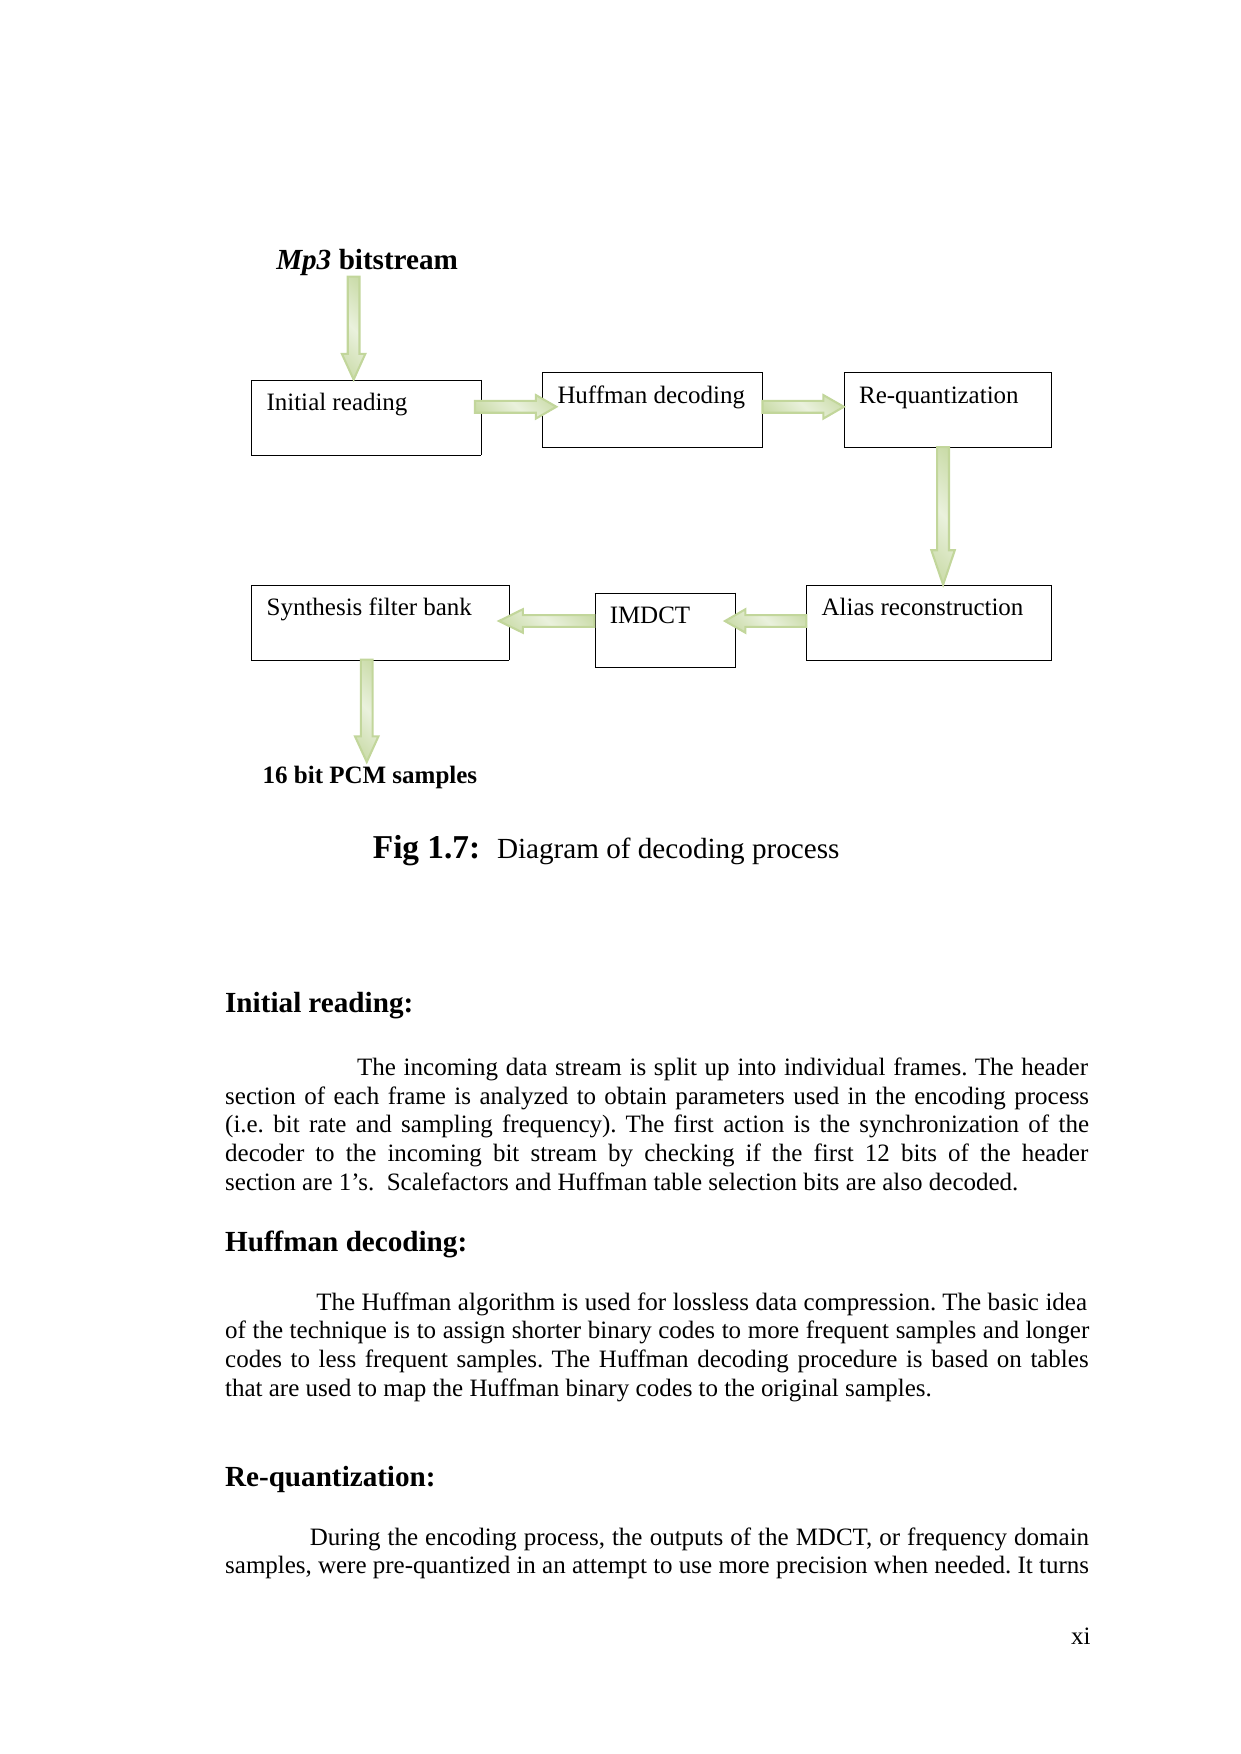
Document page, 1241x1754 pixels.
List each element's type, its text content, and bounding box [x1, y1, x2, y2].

text The incoming data stream is split up into individual frames. The header section of each frame is analyzed to obtain parameters used in the encoding process (i.e. bit rate and sampling frequency). The first action is the synchronization of the decoder to the incoming bit stream by checking if the first 12 bits of the header section are 1’s. Scalefactors and Huffman table selection bits are also decoded. [225, 1052, 1090, 1196]
text Initial reading: [225, 985, 1090, 1018]
text Huffman decoding: [225, 1224, 1090, 1258]
text Fig 1.7: Diagram of decoding process [225, 827, 1090, 865]
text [225, 1522, 1090, 1579]
text 16 bit PCM samples [225, 760, 1090, 788]
text Re-quantization: [225, 1459, 1090, 1493]
text The Huffman algorithm is used for lossless data compression. The basic idea of the technique is to assign shorter binary codes to more frequent samples and longer codes to less frequent samples. The Huffman decoding procedure is based on tables that are used to map the Huffman binary codes to the original samples. [225, 1287, 1090, 1402]
text Mp3 bitstream [225, 242, 1090, 276]
